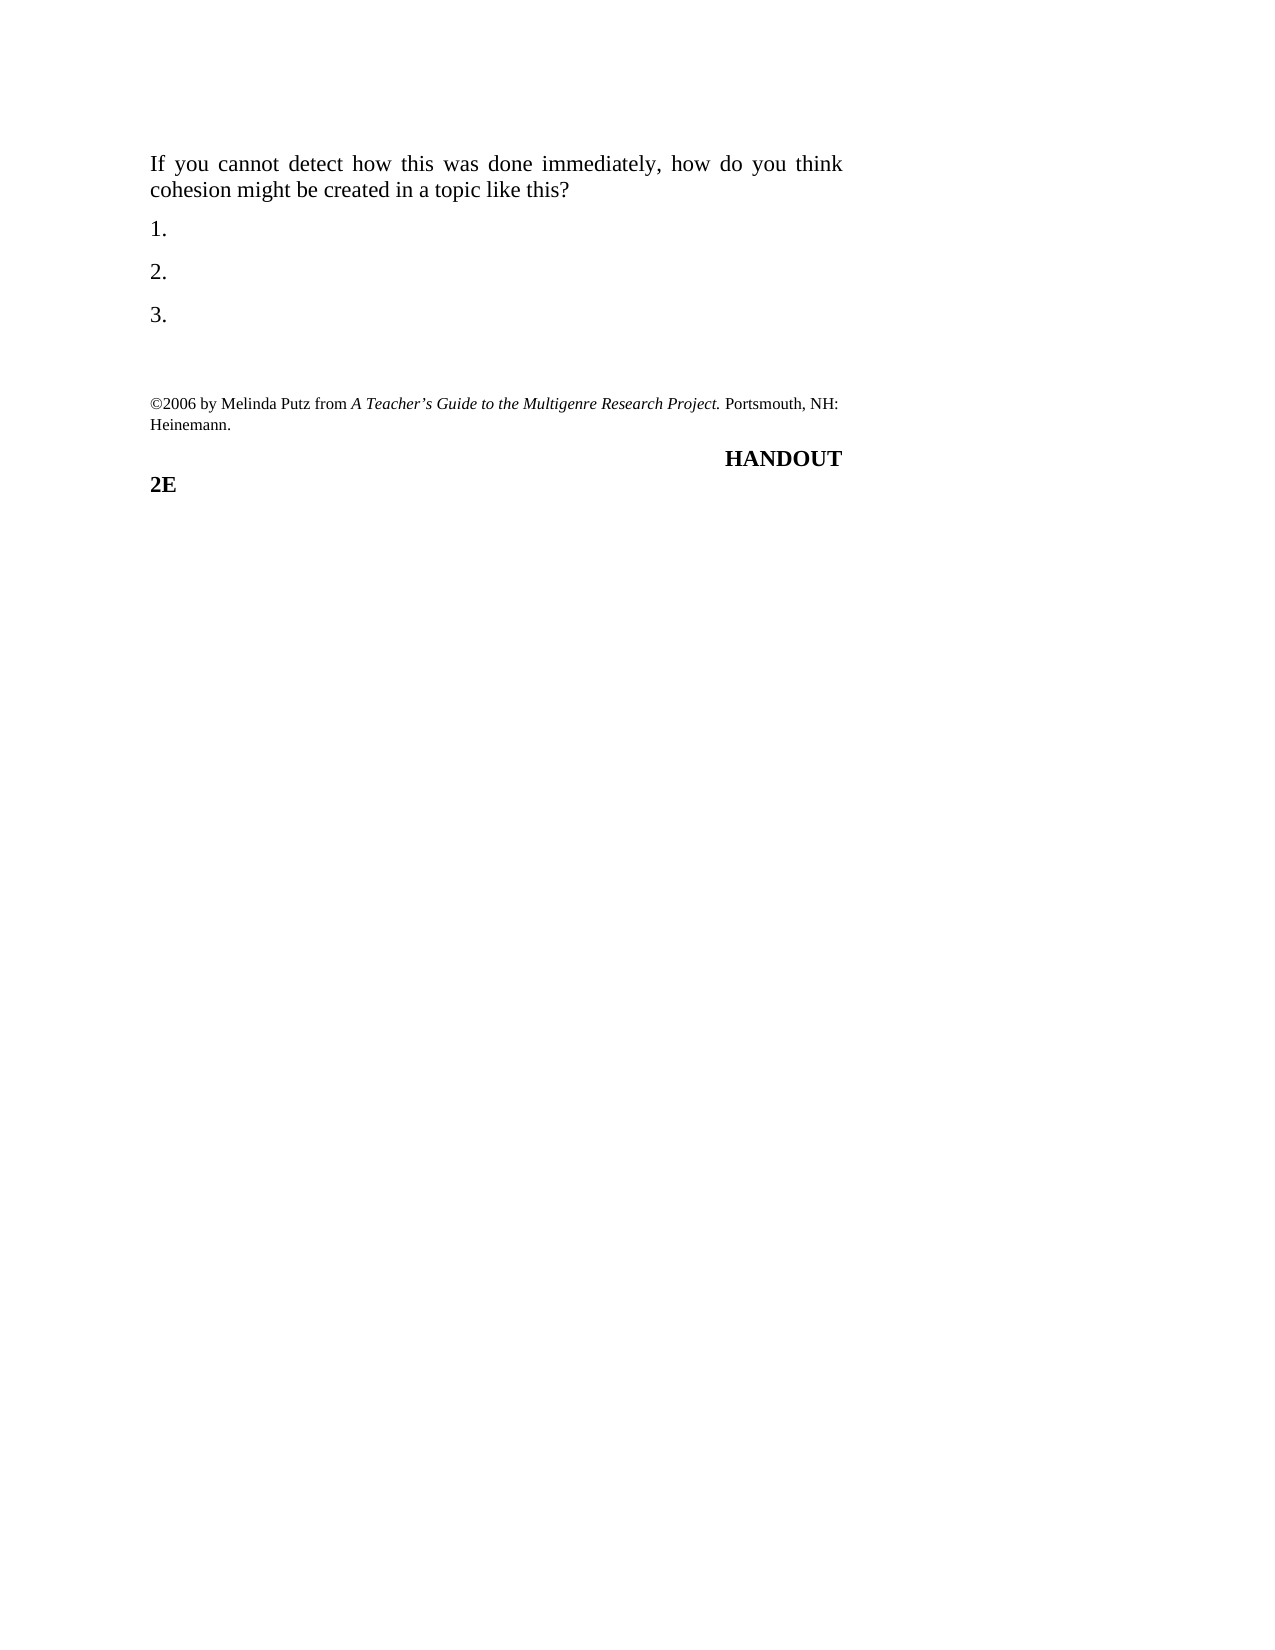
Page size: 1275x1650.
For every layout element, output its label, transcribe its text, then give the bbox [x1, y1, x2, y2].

text 3. [150, 301, 843, 328]
text 2. [150, 258, 843, 284]
text If you cannot detect how this was done immediately, how do you think cohesion might be created in a topic like this? [150, 150, 844, 203]
text ©2006 by Melinda Putz from A Teacher’s Guide to the Multigenre Research Project. Portsmouth, NH: Heinemann. [150, 392, 844, 434]
text 1. [150, 215, 843, 242]
text HANDOUT 2E [150, 445, 844, 497]
